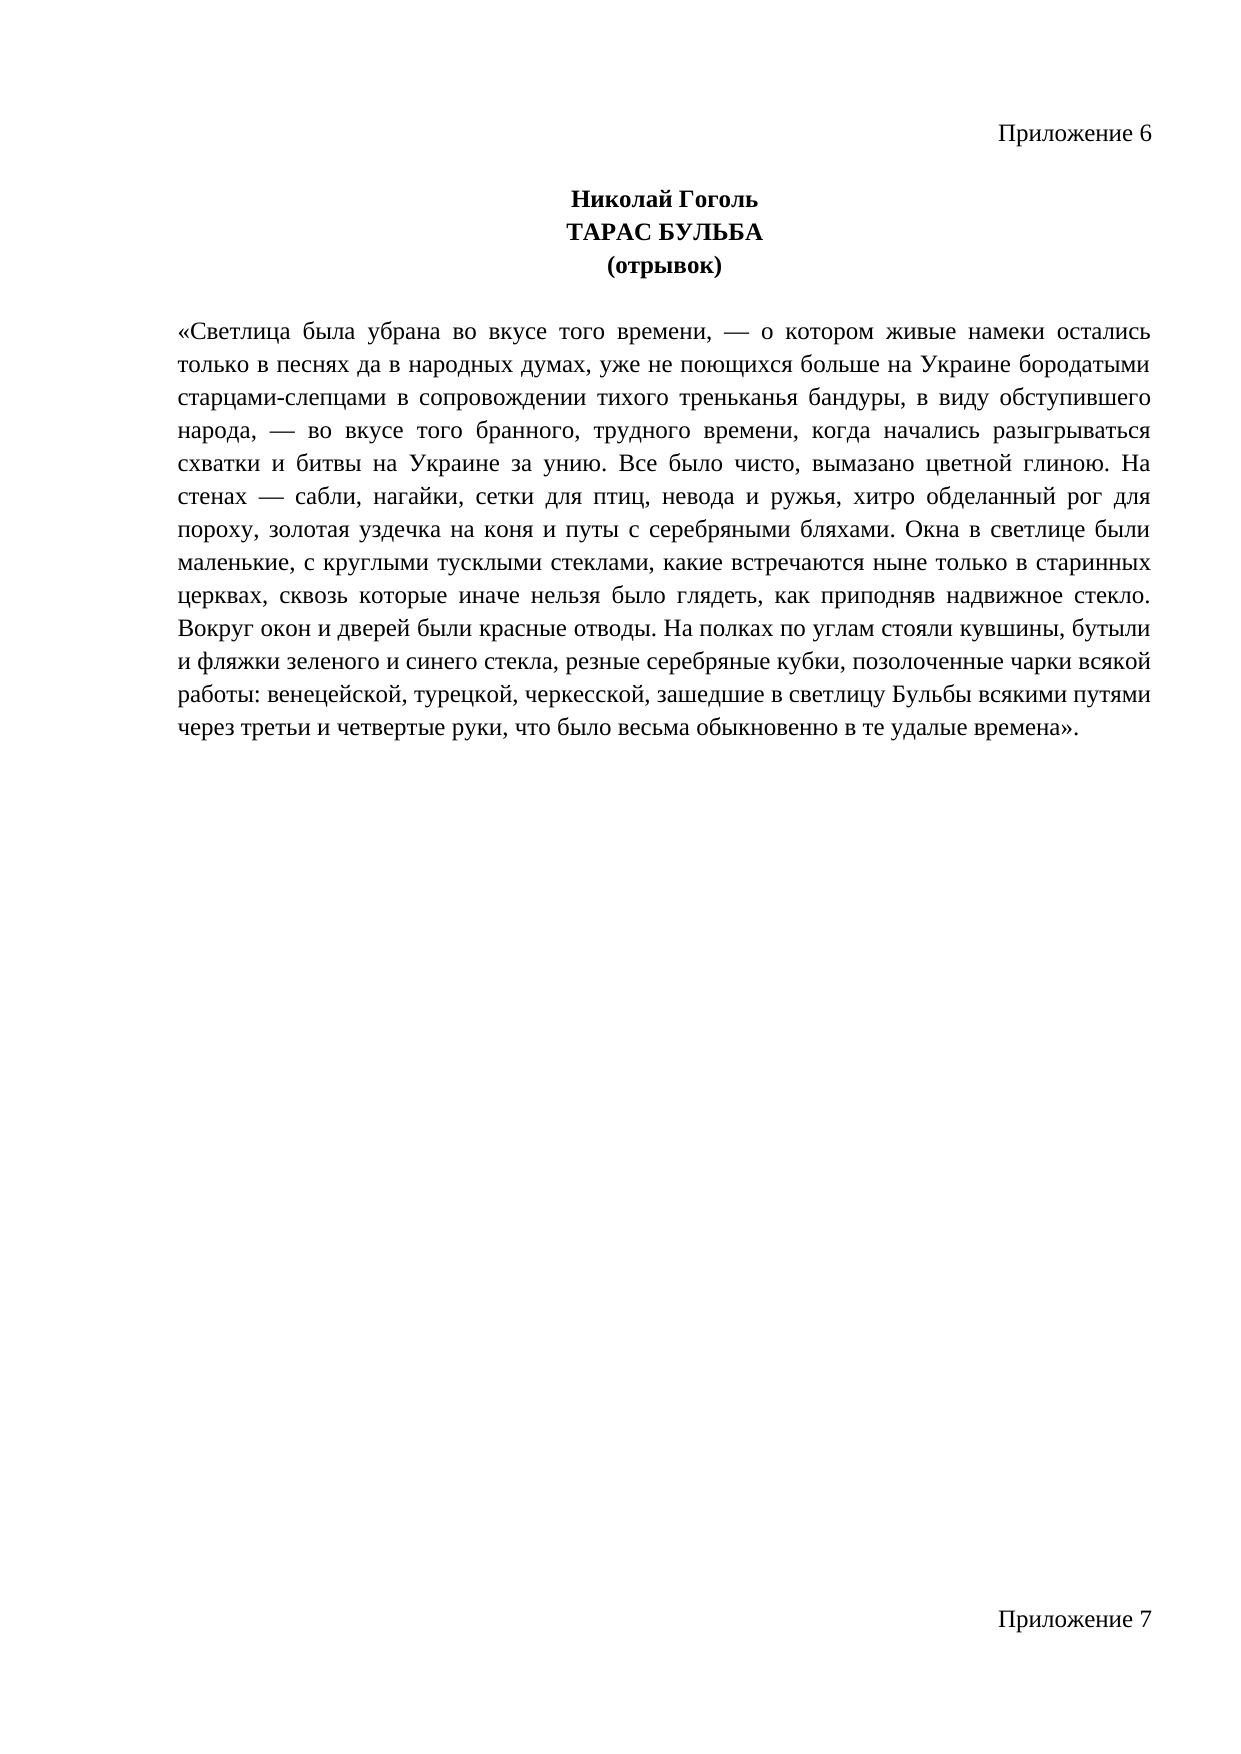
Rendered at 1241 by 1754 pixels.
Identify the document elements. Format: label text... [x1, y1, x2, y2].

text «Светлица была убрана во вкусе того времени, — о котором живые намеки остались только в песнях да в народных думах, уже не поющихся больше на Украине бородатыми старцами-слепцами в сопровождении тихого треньканья бандуры, в виду обступившего народа, — во вкусе того бранного, трудного времени, когда начались разыгрываться схватки и битвы на Украине за унию. Все было чисто, вымазано цветной глиною. На стенах — сабли, нагайки, сетки для птиц, невода и ружья, хитро обделанный рог для пороху, золотая уздечка на коня и путы с серебряными бляхами. Окна в светлице были маленькие, с круглыми тусклыми стеклами, какие встречаются ныне только в старинных церквах, сквозь которые иначе нельзя было глядеть, как приподняв надвижное стекло. Вокруг окон и дверей были красные отводы. На полках по углам стояли кувшины, бутыли и фляжки зеленого и синего стекла, резные серебряные кубки, позолоченные чарки всякой работы: венецейской, турецкой, черкесской, зашедшие в светлицу Бульбы всякими путями через третьи и четвертые руки, что было весьма обыкновенно в те удалые времена». [177, 316, 1152, 741]
text Тарас Бульба [177, 217, 1152, 246]
text Николай Гоголь [177, 184, 1152, 213]
text Приложение 6 [177, 118, 1152, 147]
text (отрывок) [177, 250, 1152, 279]
text Приложение 7 [177, 1604, 1152, 1633]
